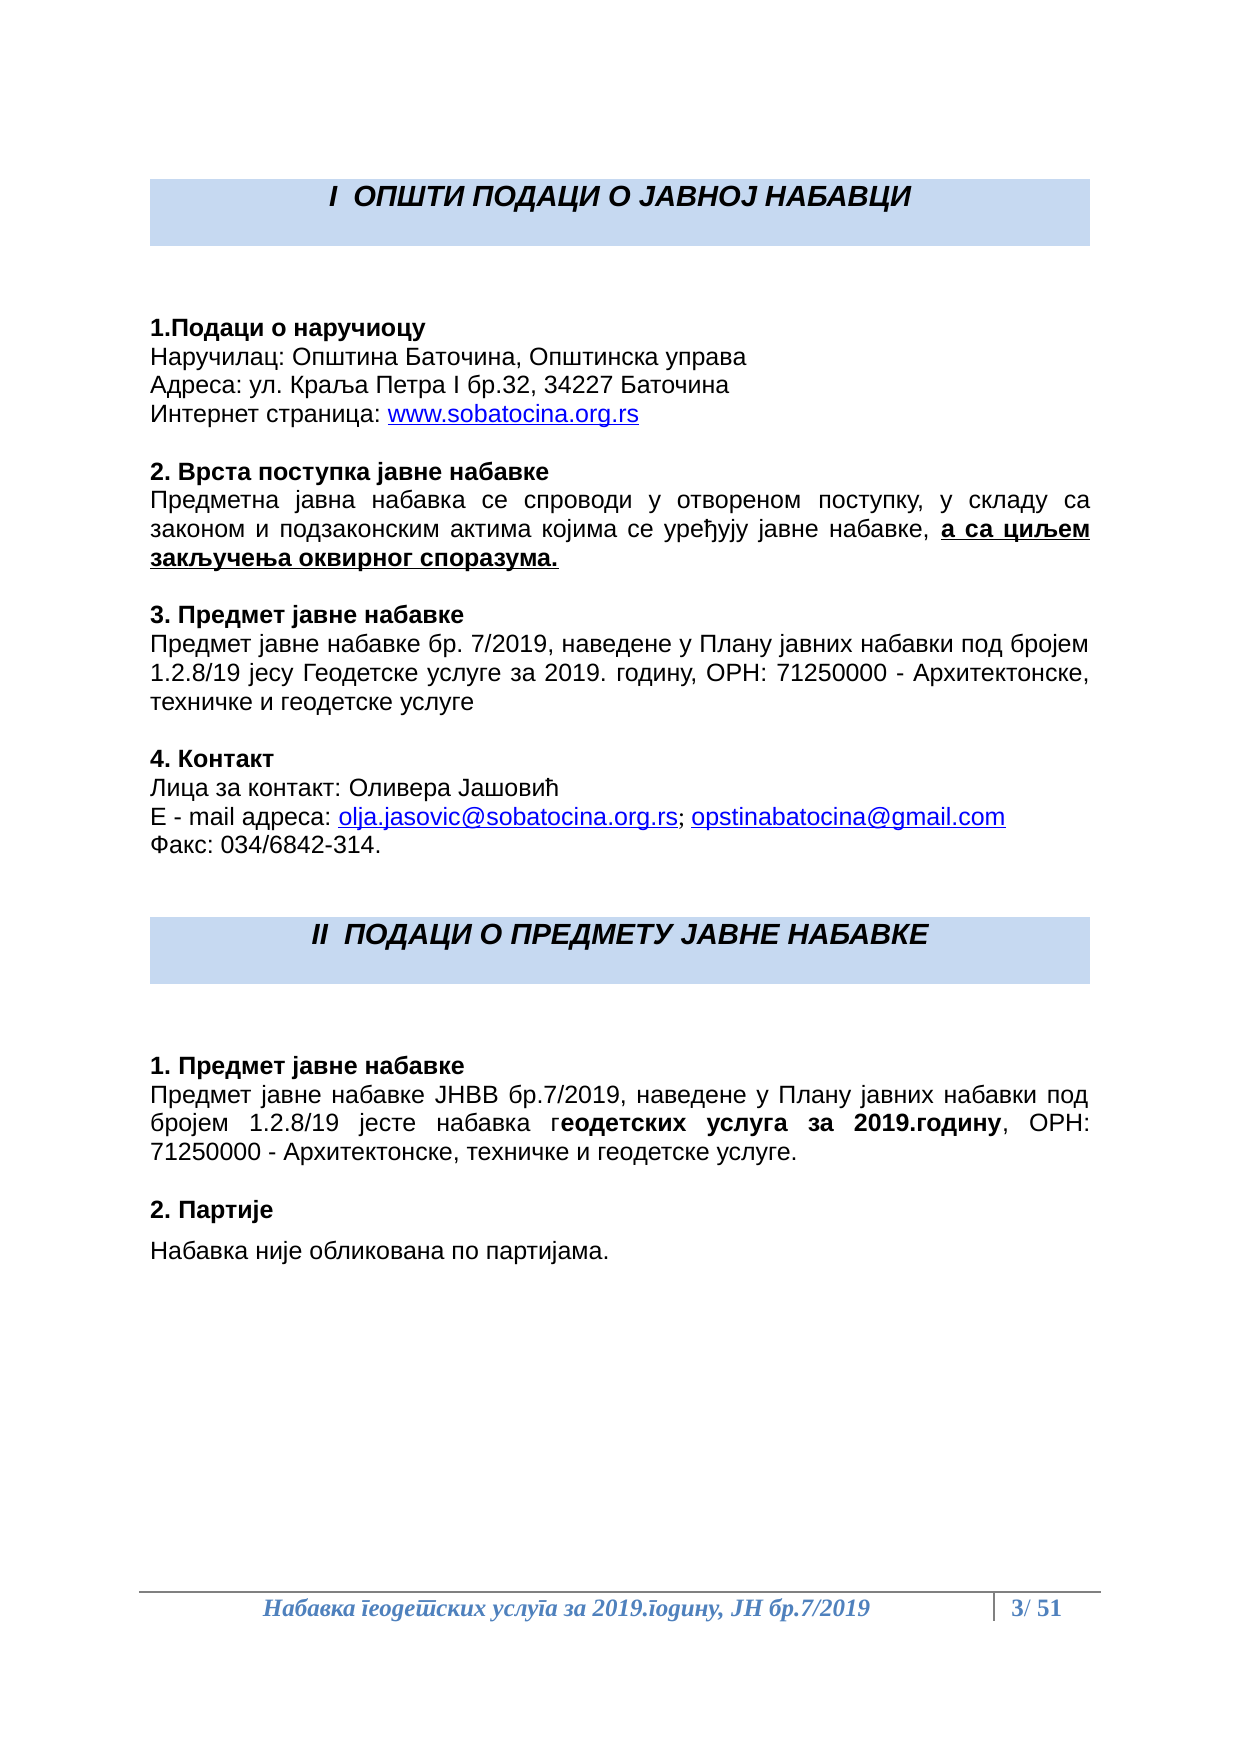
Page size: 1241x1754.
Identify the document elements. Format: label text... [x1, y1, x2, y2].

text Наручилац: Општина Баточина, Општинска управа [150, 342, 1090, 370]
text Факс: 034/6842-314. [150, 831, 1090, 859]
text II ПОДАЦИ О ПРЕДМЕТУ ЈАВНЕ НАБАВКЕ [150, 917, 1090, 950]
text Предмет јавне набавке бр. 7/2019, наведене у Плану јавних набавки под бројем 1.2.8/19 јесу Геодетске услуге за 2019. годину, ОРН: 71250000 - Архитектонске, техничке и геодетске услуге [150, 629, 1090, 715]
text 1.Подаци о наручиоцу [150, 313, 1090, 342]
list Предмет јавне набавке [150, 1051, 1090, 1080]
text Интернет страница: www.sobatocina.org.rs [150, 399, 1090, 428]
list Партије [150, 1195, 1090, 1223]
text Лица за контакт: Оливера Јашовић [150, 773, 1090, 802]
text I ОПШТИ ПОДАЦИ О ЈАВНОЈ НАБАВЦИ [150, 179, 1090, 212]
text Предметна јавна набавка се спроводи у отвореном поступку, у складу са законом и подзаконским актима којима се уређују јавне набавке, а са циљем закључења оквирног споразума. [150, 485, 1090, 572]
text Предмет јавне набавке ЈНВВ бр.7/2019, наведене у Плану јавних набавки под бројем 1.2.8/19 јесте набавка геодетских услуга за 2019.годину, ОРН: 71250000 - Архитектонске, техничке и геодетске услуге. [150, 1080, 1090, 1166]
text Набавка није обликована по партијама. [150, 1236, 1090, 1265]
text 3. Предмет јавне набавке [150, 600, 1090, 629]
text Адреса: ул. Краља Петра I бр.32, 34227 Баточина [150, 370, 1090, 399]
text 4. Контакт [150, 744, 1090, 773]
text Е - mail адреса: olja.jasovic@sobatocina.org.rs; opstinabatocina@gmail.com [150, 802, 1090, 831]
text 2. Врста поступка јавне набавке [150, 457, 1090, 485]
